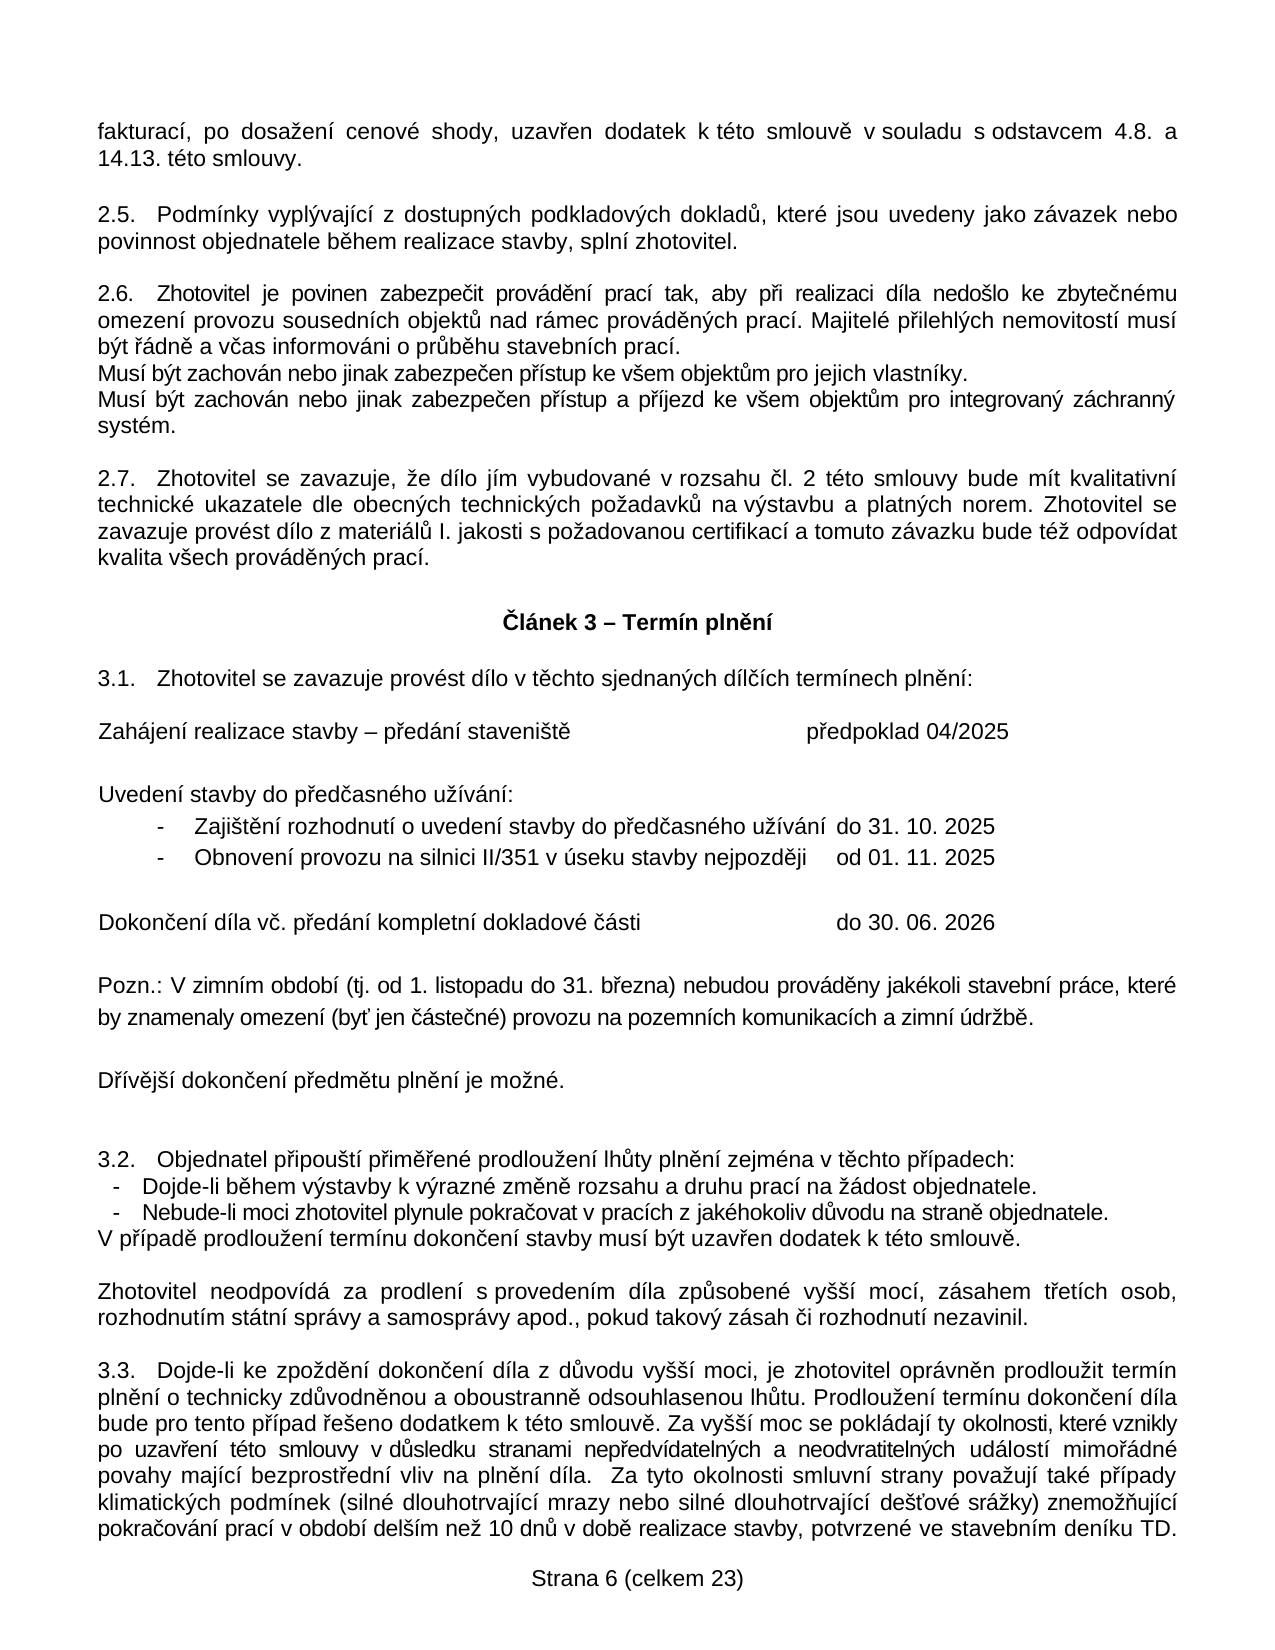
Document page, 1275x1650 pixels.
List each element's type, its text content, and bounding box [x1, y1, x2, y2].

text 3.2. Objednatel připouští přiměřené prodloužení lhůty plnění zejména v těchto případech: [97, 1146, 1177, 1173]
text Pozn.: V zimním období (tj. od 1. listopadu do 31. března) nebudou prováděny jakékoli stavební práce, které by znamenaly omezení (byť jen částečné) provozu na pozemních komunikacích a zimní údržbě. [97, 972, 1177, 1030]
text Dokončení díla vč. předání kompletní dokladové části do 30. 06. 2026 [98, 909, 1177, 936]
list Zhotovitel je povinen zabezpečit provádění prací tak, aby při realizaci díla nedošlo ke zbytečnému omezení provozu sousedních objektů nad rámec prováděných prací. Majitelé přilehlých nemovitostí musí být řádně a včas informováni o průběhu stavebních prací. [97, 280, 1177, 359]
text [97, 1357, 1177, 1542]
title Zajištění rozhodnutí o uvedení stavby do předčasného užívání do 31. 10. 2025 [157, 813, 1177, 839]
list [97, 118, 1177, 171]
text 3.1. Zhotovitel se zavazuje provést dílo v těchto sjednaných dílčích termínech plnění: [97, 665, 1177, 692]
list Podmínky vyplývající z dostupných podkladových dokladů, které jsou uvedeny jako závazek nebo povinnost objednatele během realizace stavby, splní zhotovitel. [97, 201, 1177, 254]
text Musí být zachován nebo jinak zabezpečen přístup a příjezd ke všem objektům pro integrovaný záchranný systém. [97, 386, 1177, 438]
text Článek 3 – Termín plnění [97, 609, 1177, 636]
text Dřívější dokončení předmětu plnění je možné. [97, 1067, 1177, 1093]
title Uvedení stavby do předčasného užívání: [98, 781, 1177, 807]
text - Dojde-li během výstavby k výrazné změně rozsahu a druhu prací na žádost objednatele. [112, 1173, 1177, 1199]
title Obnovení provozu na silnici II/351 v úseku stavby nejpozději od 01. 11. 2025 [157, 844, 1177, 871]
text V případě prodloužení termínu dokončení stavby musí být uzavřen dodatek k této smlouvě. [97, 1225, 1177, 1252]
title Zahájení realizace stavby – předání staveniště předpoklad 04/2025 [98, 718, 1177, 744]
text Musí být zachován nebo jinak zabezpečen přístup ke všem objektům pro jejich vlastníky. [97, 359, 1177, 386]
text - Nebude-li moci zhotovitel plynule pokračovat v pracích z jakéhokoliv důvodu na straně objednatele. [112, 1199, 1177, 1225]
text Zhotovitel neodpovídá za prodlení s provedením díla způsobené vyšší mocí, zásahem třetích osob, rozhodnutím státní správy a samosprávy apod., pokud takový zásah či rozhodnutí nezavinil. [97, 1278, 1177, 1331]
list Zhotovitel se zavazuje, že dílo jím vybudované v rozsahu čl. 2 této smlouvy bude mít kvalitativní technické ukazatele dle obecných technických požadavků na výstavbu a platných norem. Zhotovitel se zavazuje provést dílo z materiálů I. jakosti s požadovanou certifikací a tomuto závazku bude též odpovídat kvalita všech prováděných prací. [97, 465, 1177, 570]
